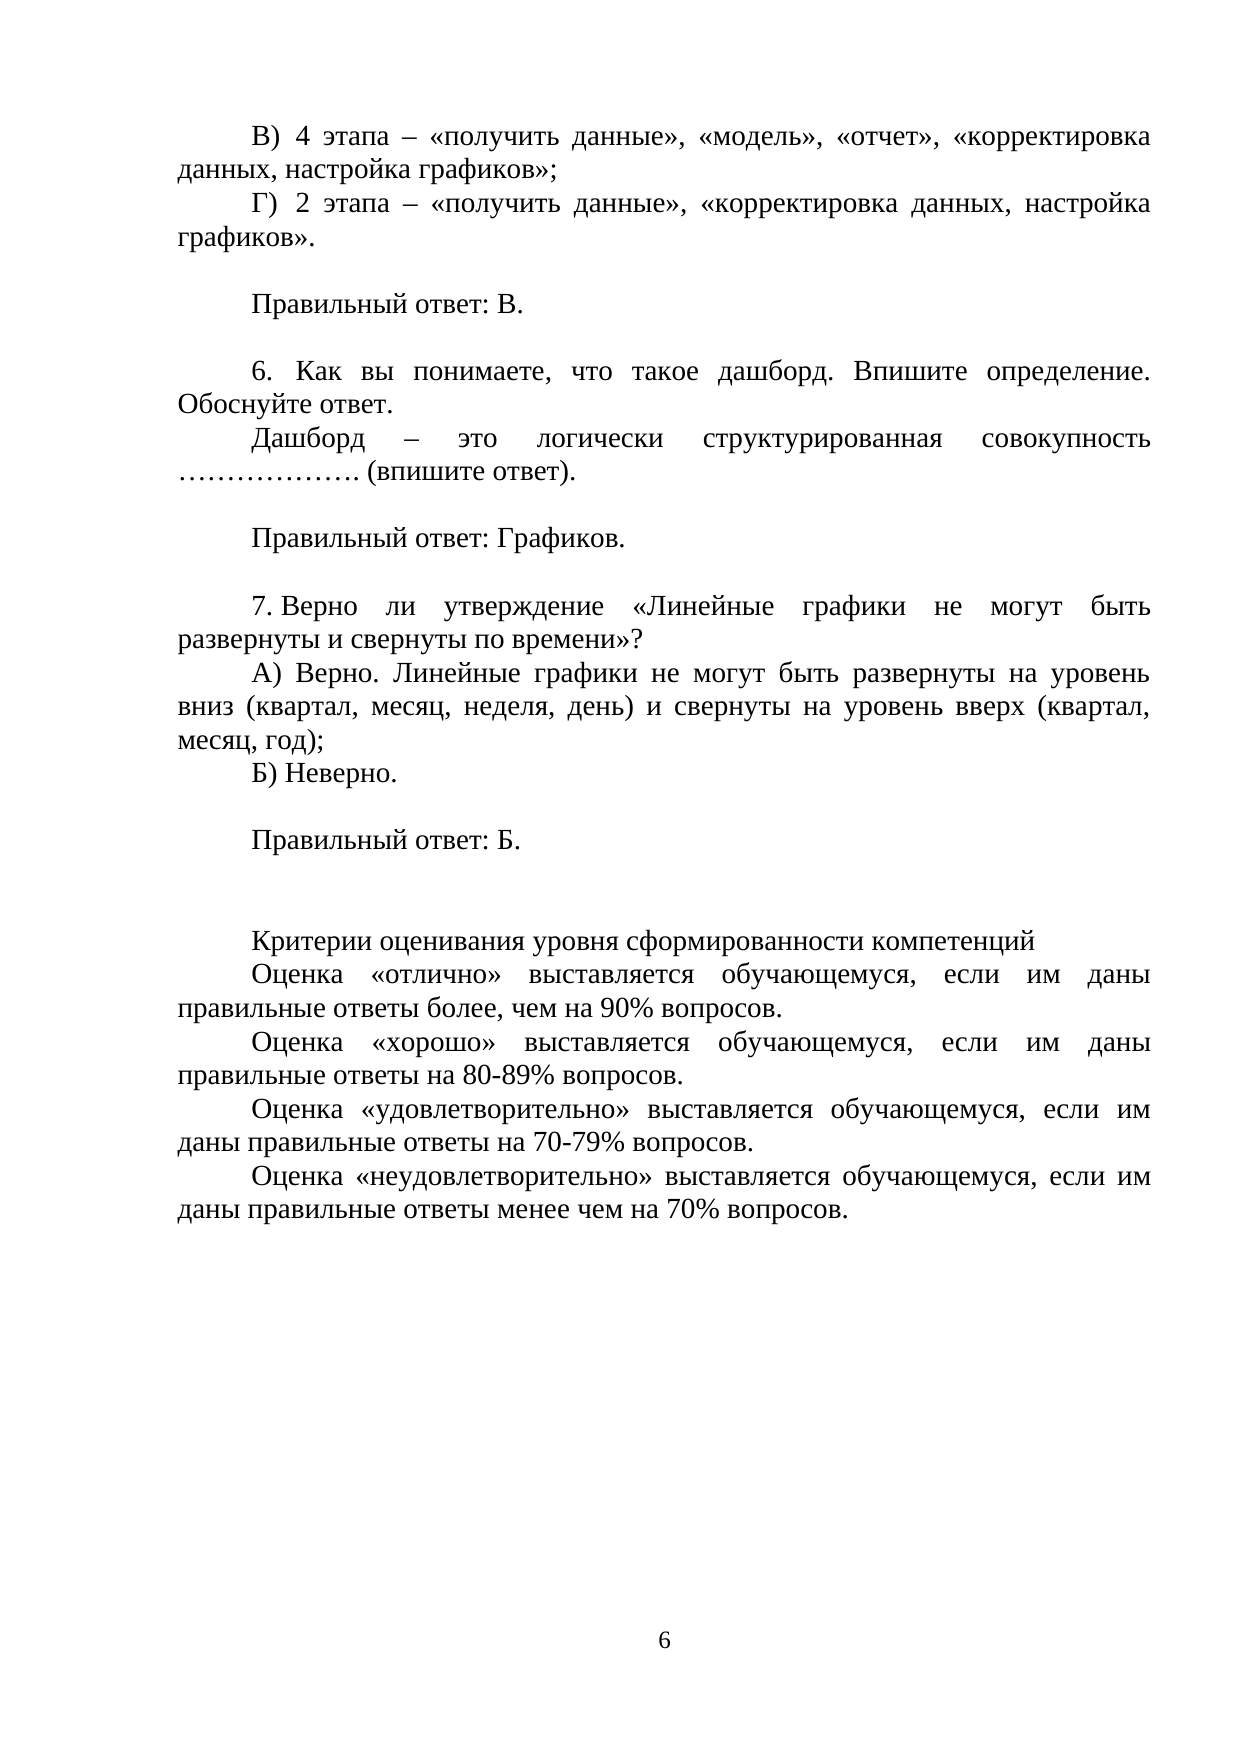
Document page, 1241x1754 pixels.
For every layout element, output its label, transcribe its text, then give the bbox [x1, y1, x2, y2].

text Оценка «удовлетворительно» выставляется обучающемуся, если им даны правильные ответы на 70-79% вопросов. [177, 1091, 1152, 1158]
list Как вы понимаете, что такое дашборд. Впишите определение. Обоснуйте ответ. [177, 353, 1152, 420]
list Дашборд – это логически структурированная совокупность ………………. (впишите ответ). [177, 420, 1152, 487]
text Правильный ответ: Графиков. [177, 521, 1152, 554]
list Верно ли утверждение «Линейные графики не могут быть развернуты и свернуты по времени»? [177, 588, 1152, 655]
text Оценка «отлично» выставляется обучающемуся, если им даны правильные ответы более, чем на 90% вопросов. [177, 957, 1152, 1024]
list 2 этапа – «получить данные», «корректировка данных, настройка графиков». [177, 185, 1152, 252]
text А) Верно. Линейные графики не могут быть развернуты на уровень вниз (квартал, месяц, неделя, день) и свернуты на уровень вверх (квартал, месяц, год); [177, 655, 1152, 755]
text Оценка «хорошо» выставляется обучающемуся, если им даны правильные ответы на 80-89% вопросов. [177, 1024, 1152, 1091]
text Правильный ответ: В. [177, 286, 1152, 319]
text Правильный ответ: Б. [177, 822, 1152, 856]
list 4 этапа – «получить данные», «модель», «отчет», «корректировка данных, настройка графиков»; [177, 118, 1152, 185]
text Б) Неверно. [177, 755, 1152, 789]
text Критерии оценивания уровня сформированности компетенций [177, 923, 1152, 957]
text Оценка «неудовлетворительно» выставляется обучающемуся, если им даны правильные ответы менее чем на 70% вопросов. [177, 1158, 1152, 1225]
